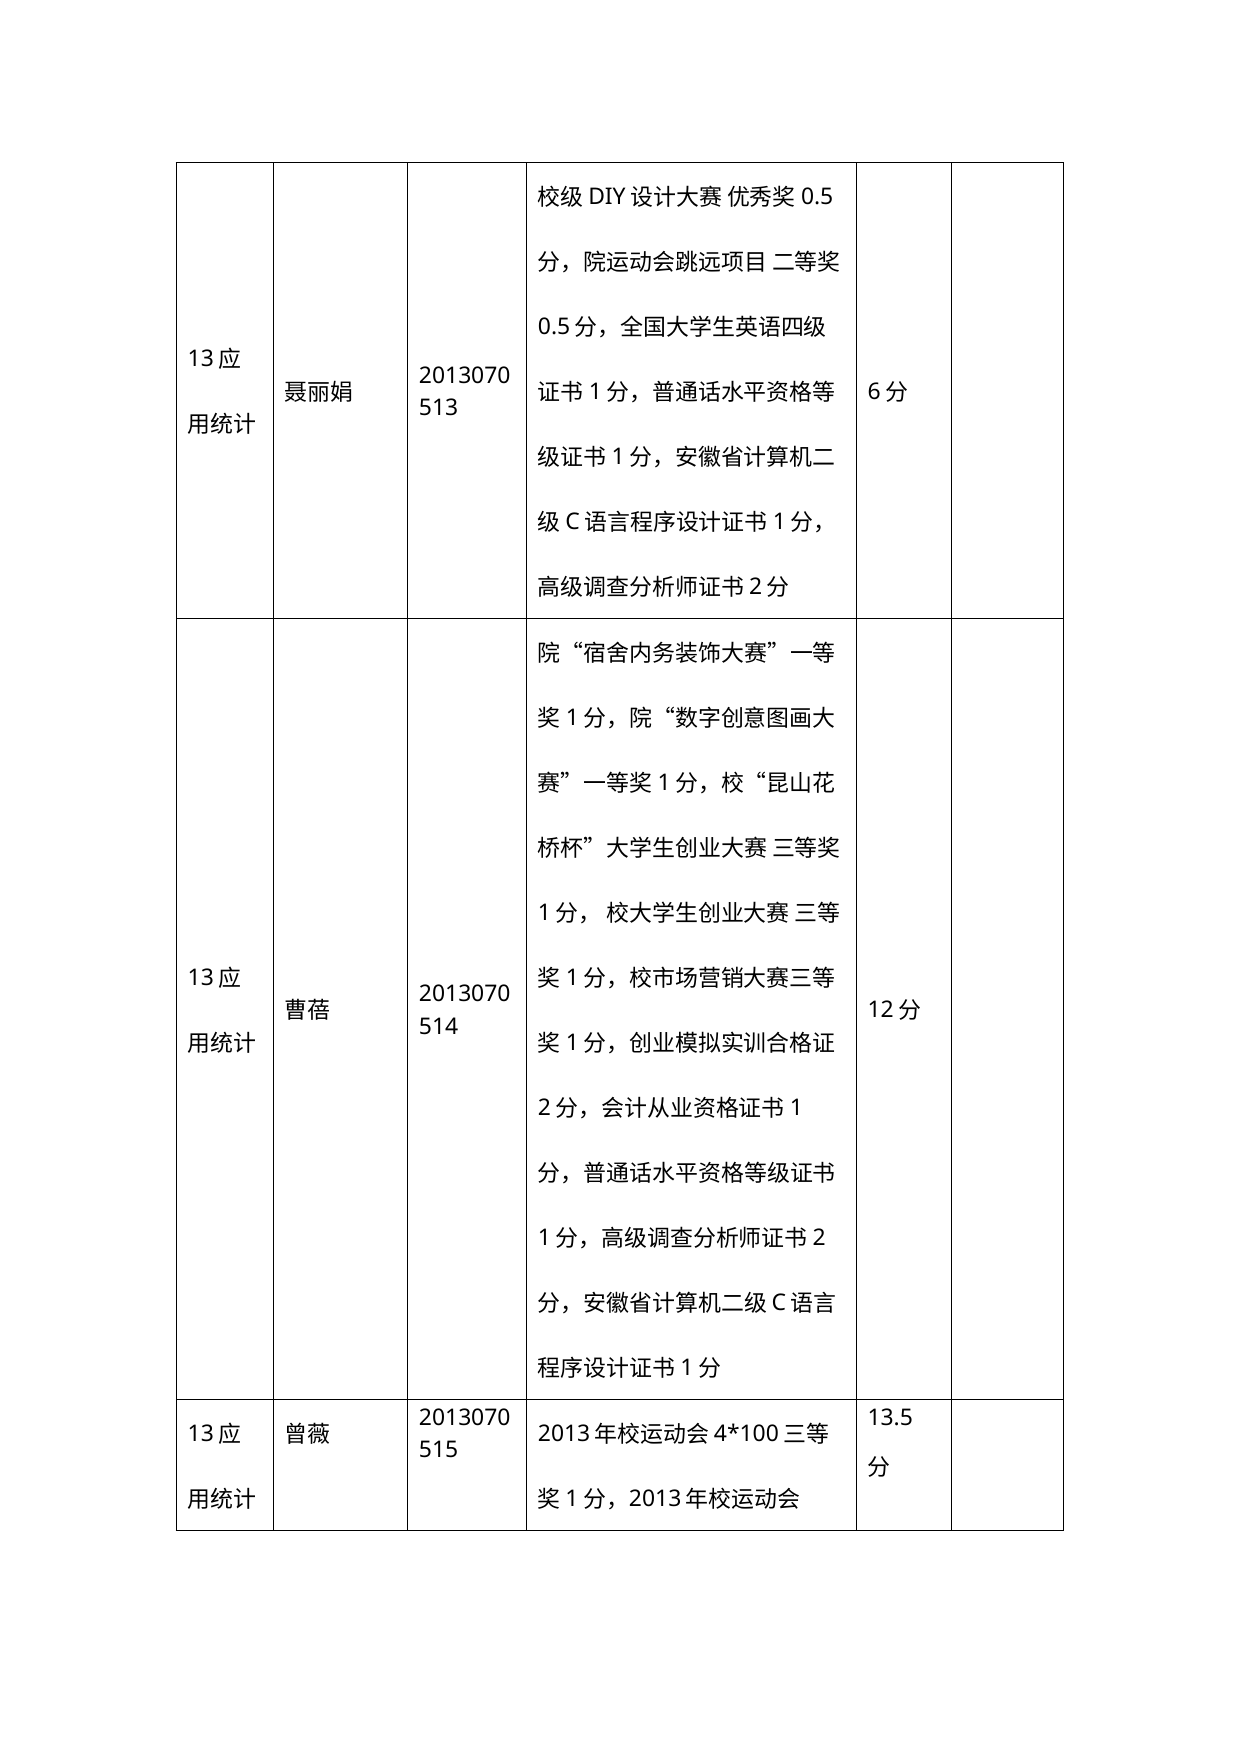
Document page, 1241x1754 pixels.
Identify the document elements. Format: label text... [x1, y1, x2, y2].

table_cell 曹蓓 [274, 619, 407, 1399]
table_cell [952, 163, 1063, 618]
table_cell 聂丽娟 [274, 163, 407, 618]
table_cell 2013070514 [408, 619, 526, 1399]
table_cell [952, 1400, 1063, 1530]
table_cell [527, 1400, 856, 1530]
table_cell 13应用统计 [177, 163, 273, 618]
table_cell 12分 [857, 619, 951, 1399]
table_cell 校级DIY设计大赛 优秀奖 0.5分，院运动会跳远项目 二等奖 0.5分，全国大学生英语四级证书 1分，普通话水平资格等级证书 1分，安徽省计算机二级C语言程序设计证书 1分，高级调查分析师证书 2分 [527, 163, 856, 618]
table_cell 曾薇 [274, 1400, 407, 1530]
table_cell [952, 619, 1063, 1399]
table_cell 6分 [857, 163, 951, 618]
table_cell 13应用统计 [177, 1400, 273, 1530]
table_cell 院“宿舍内务装饰大赛”一等奖 1分，院“数字创意图画大赛”一等奖 1分，校“昆山花桥杯”大学生创业大赛 三等奖 1分， 校大学生创业大赛 三等奖 1分，校市场营销大赛三等奖 1分，创业模拟实训合格证 2分，会计从业资格证书 1分，普通话水平资格等级证书 1分，高级调查分析师证书 2分，安徽省计算机二级C语言程序设计证书 1分 [527, 619, 856, 1399]
table_cell 2013070513 [408, 163, 526, 618]
table_cell 13.5分 [857, 1400, 951, 1530]
table_cell 13应用统计 [177, 619, 273, 1399]
table_cell 2013070515 [408, 1400, 526, 1530]
